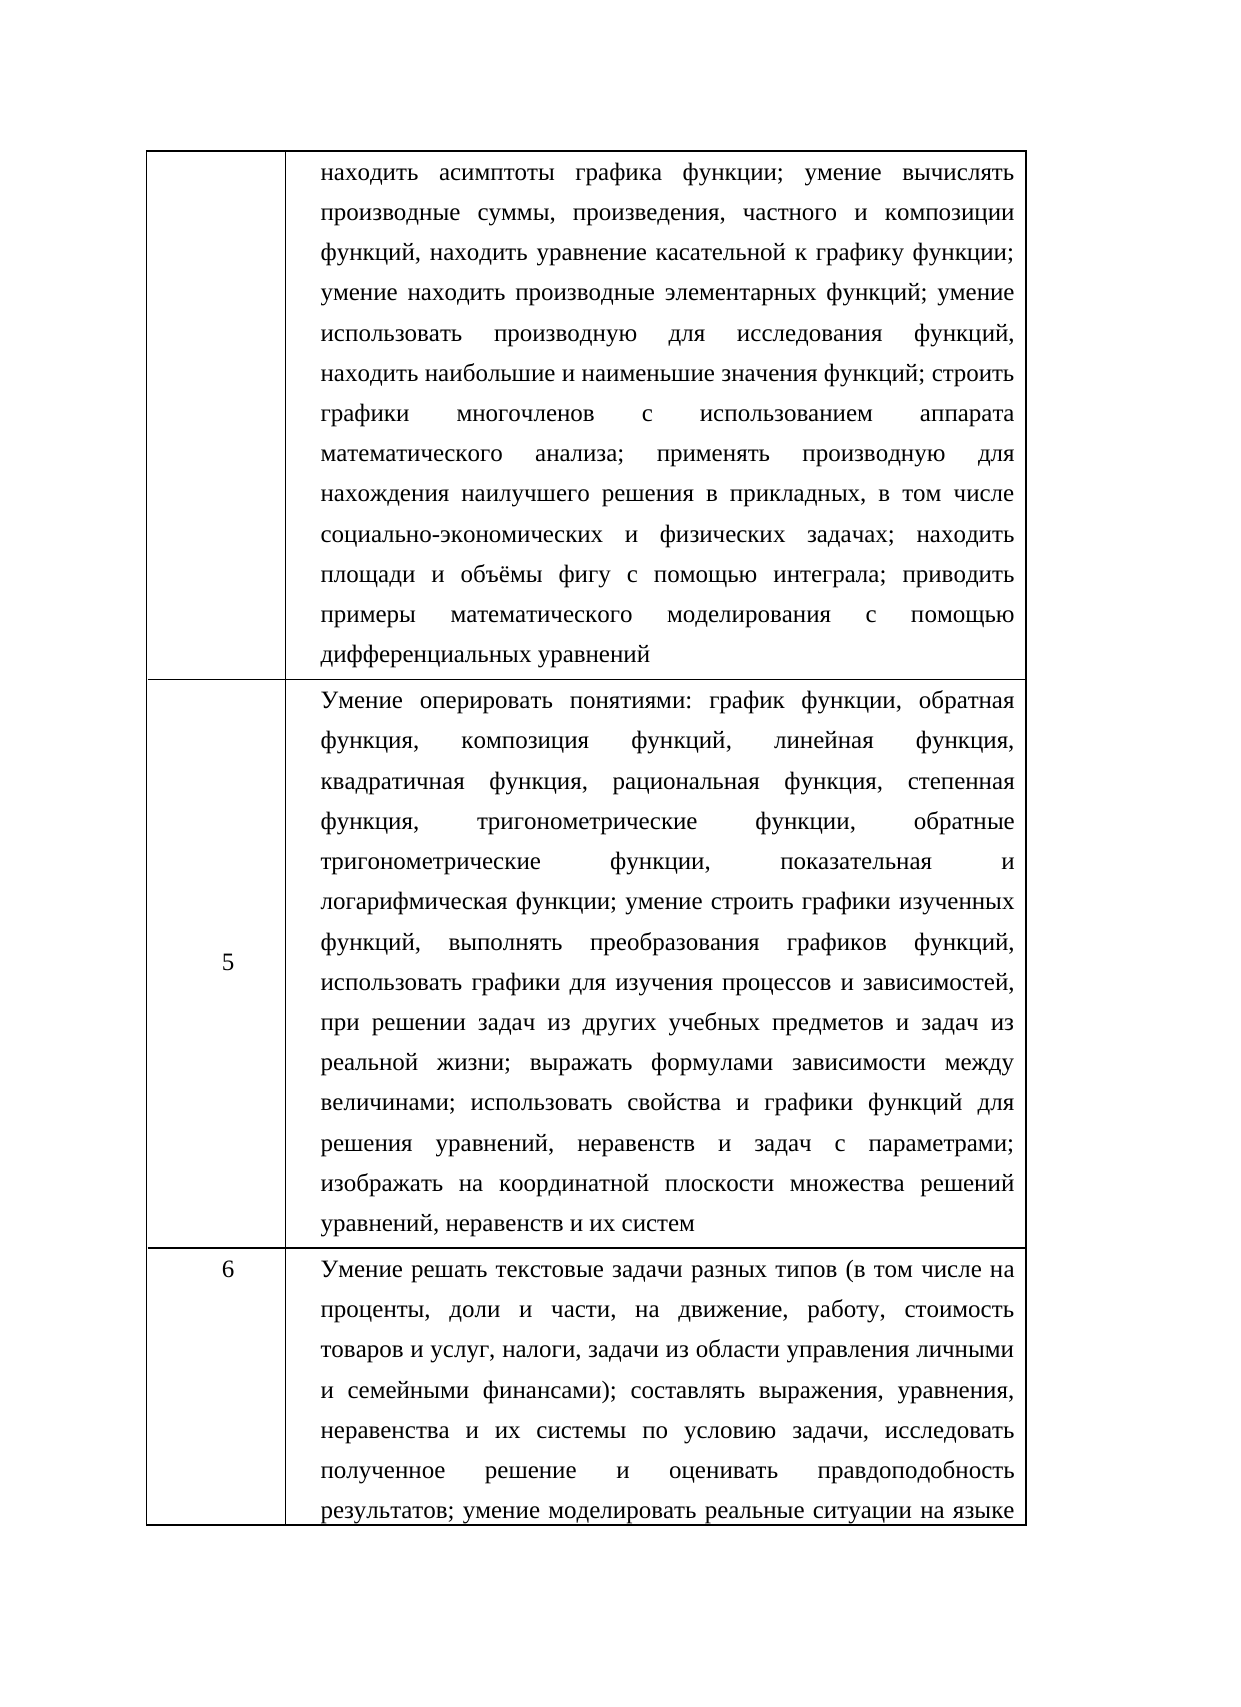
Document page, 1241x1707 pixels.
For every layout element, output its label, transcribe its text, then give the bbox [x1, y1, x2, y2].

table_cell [286, 1249, 1025, 1524]
table_cell 6 [147, 1248, 285, 1524]
table_cell 4 [147, 152, 285, 678]
table_cell 5 [147, 680, 285, 1247]
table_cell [286, 152, 1025, 678]
table_cell Умение оперировать понятиями: график функции, обратная функция, композиция функций, линейная функция, квадратичная функция, рациональная функция, степенная функция, тригонометрические функции, обратные тригонометрические функции, показательная и логарифмическая функции; умение строить графики изученных функций, выполнять преобразования графиков функций, использовать графики для изучения процессов и зависимостей, при решении задач из других учебных предметов и задач из реальной жизни; выражать формулами зависимости между величинами; использовать свойства и графики функций для решения уравнений, неравенств и задач с параметрами; изображать на координатной плоскости множества решений уравнений, неравенств и их систем [286, 680, 1025, 1247]
